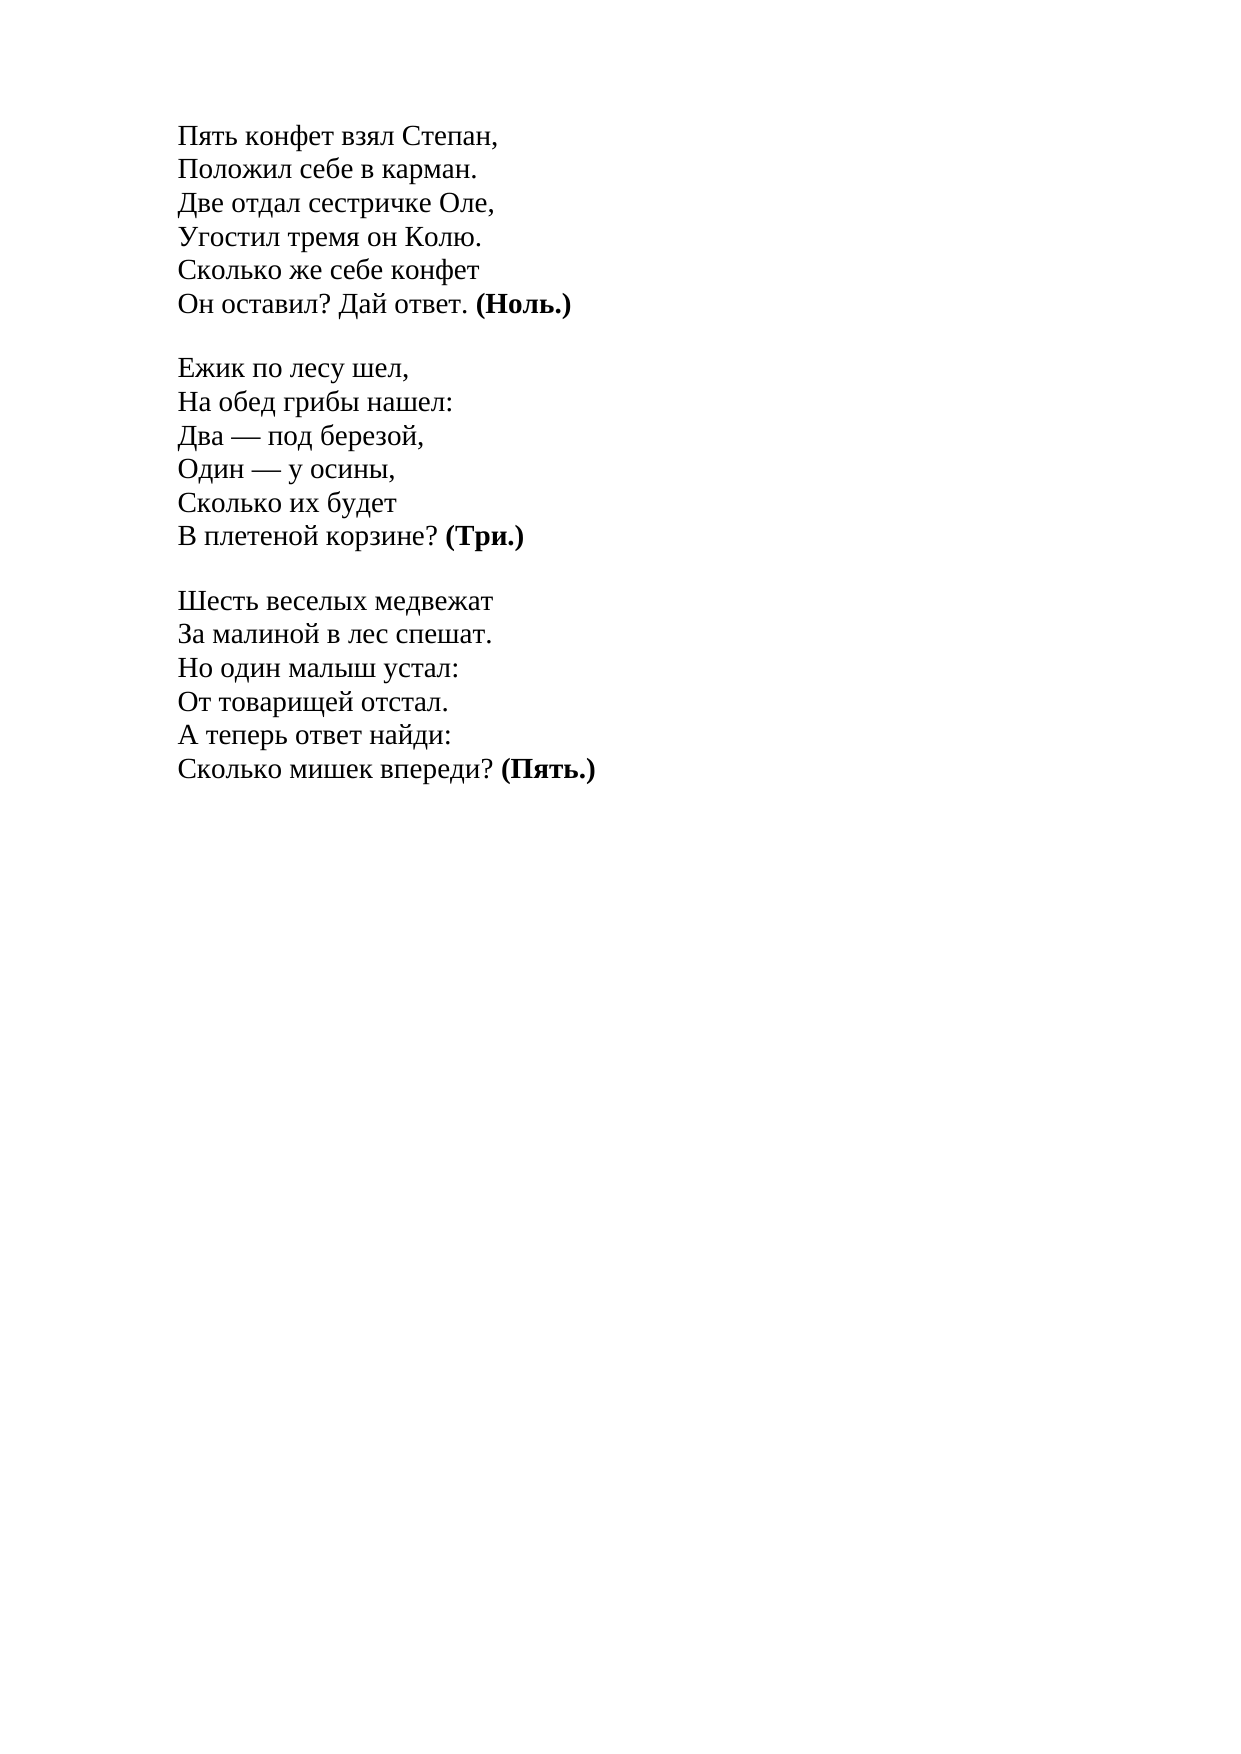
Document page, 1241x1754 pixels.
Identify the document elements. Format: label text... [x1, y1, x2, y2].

text Пять конфет взял Степан, Положил себе в карман. Две отдал сестричке Оле, Угостил тремя он Колю. Сколько же себе конфет Он оставил? Дай ответ. (Ноль.) [177, 118, 1152, 319]
text Ежик по лесу шел, На обед грибы нашел: Два — под березой, Один — у осины, Сколько их будет В плетеной корзине? (Три.) [177, 351, 1152, 552]
text Шесть веселых медвежат За малиной в лес спешат. Но один малыш устал: От товарищей отстал. А теперь ответ найди: Сколько мишек впереди? (Пять.) [177, 583, 1152, 784]
